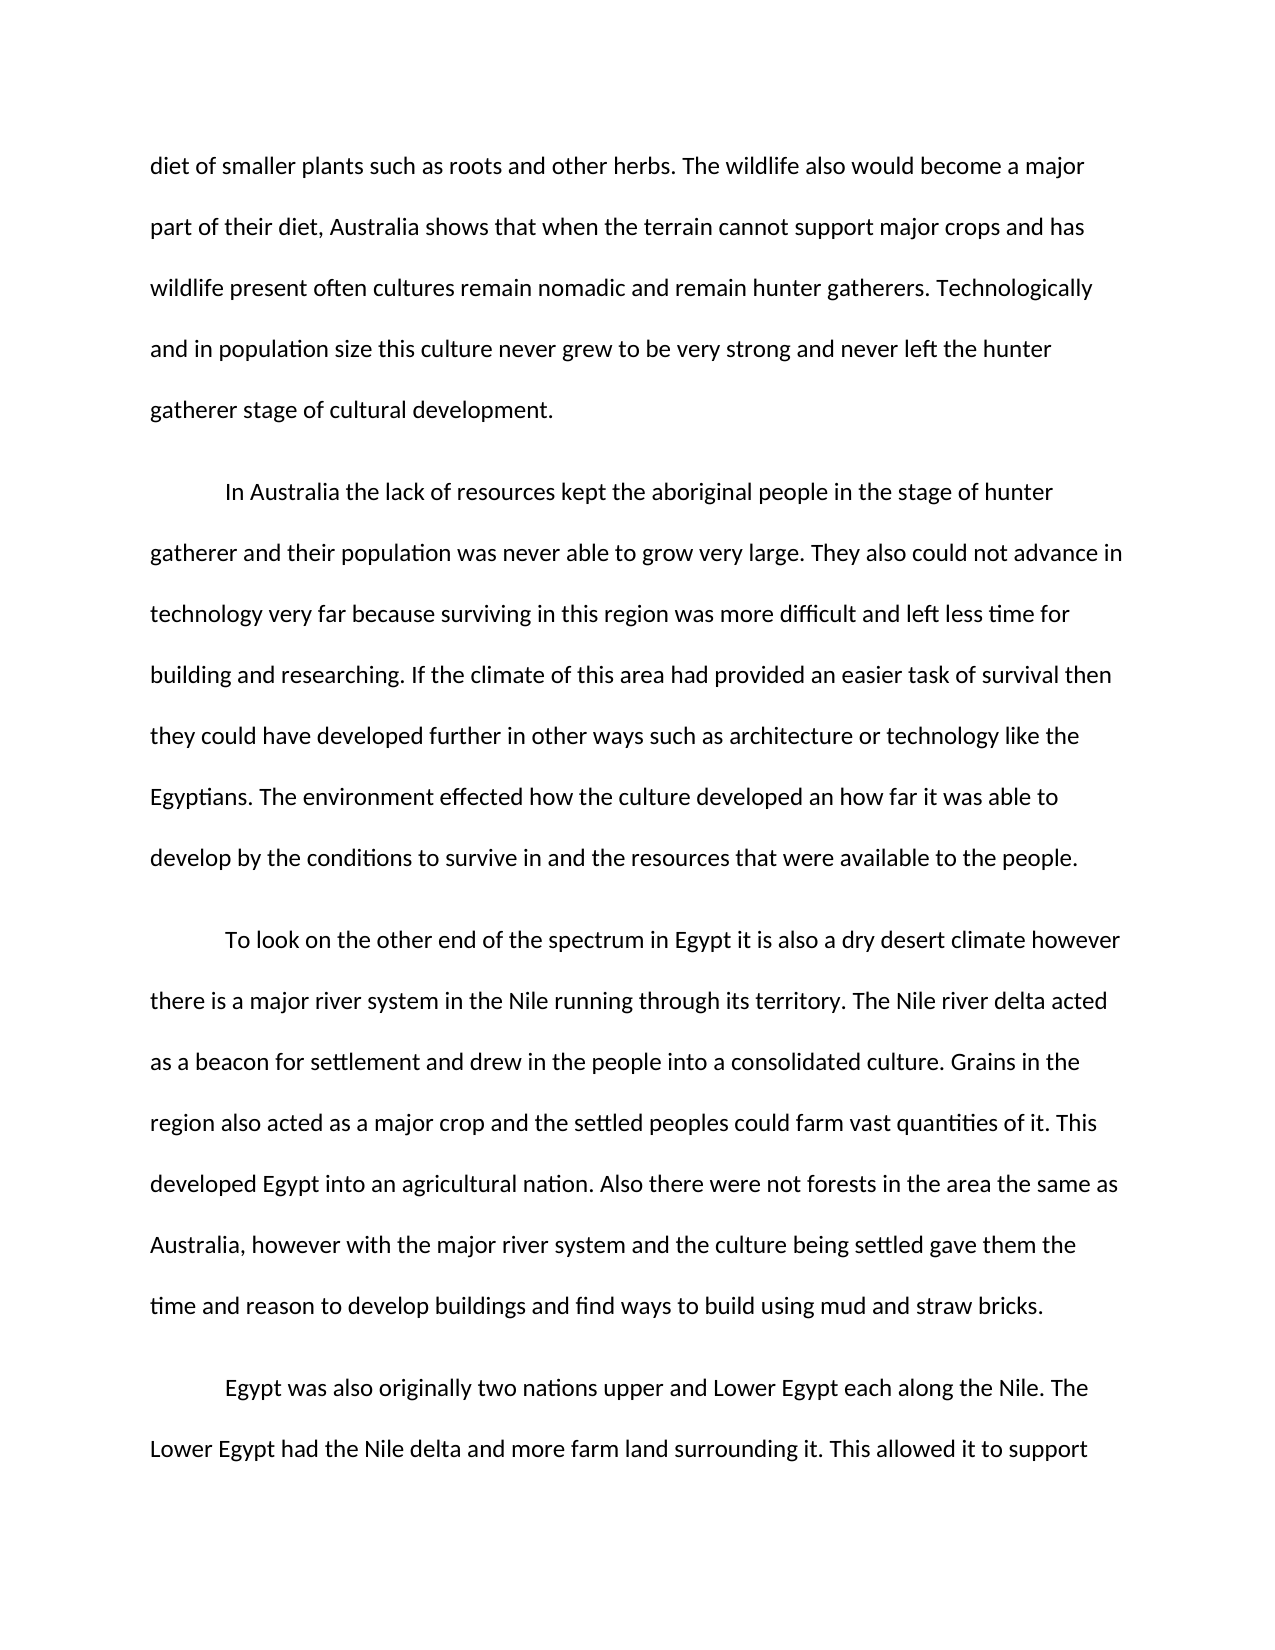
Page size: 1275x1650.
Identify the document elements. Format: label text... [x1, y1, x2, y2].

text In Australia the lack of resources kept the aboriginal people in the stage of hunter gatherer and their population was never able to grow very large. They also could not advance in technology very far because surviving in this region was more difficult and left less time for building and researching. If the climate of this area had provided an easier task of survival then they could have developed further in other ways such as architecture or technology like the Egyptians. The environment effected how the culture developed an how far it was able to develop by the conditions to survive in and the resources that were available to the people. [150, 476, 1125, 873]
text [150, 150, 1125, 425]
text To look on the other end of the spectrum in Egypt it is also a dry desert climate however there is a major river system in the Nile running through its territory. The Nile river delta acted as a beacon for settlement and drew in the people into a consolidated culture. Grains in the region also acted as a major crop and the settled peoples could farm vast quantities of it. This developed Egypt into an agricultural nation. Also there were not forests in the area the same as Australia, however with the major river system and the culture being settled gave them the time and reason to develop buildings and find ways to build using mud and straw bricks. [150, 924, 1125, 1321]
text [150, 1372, 1125, 1464]
